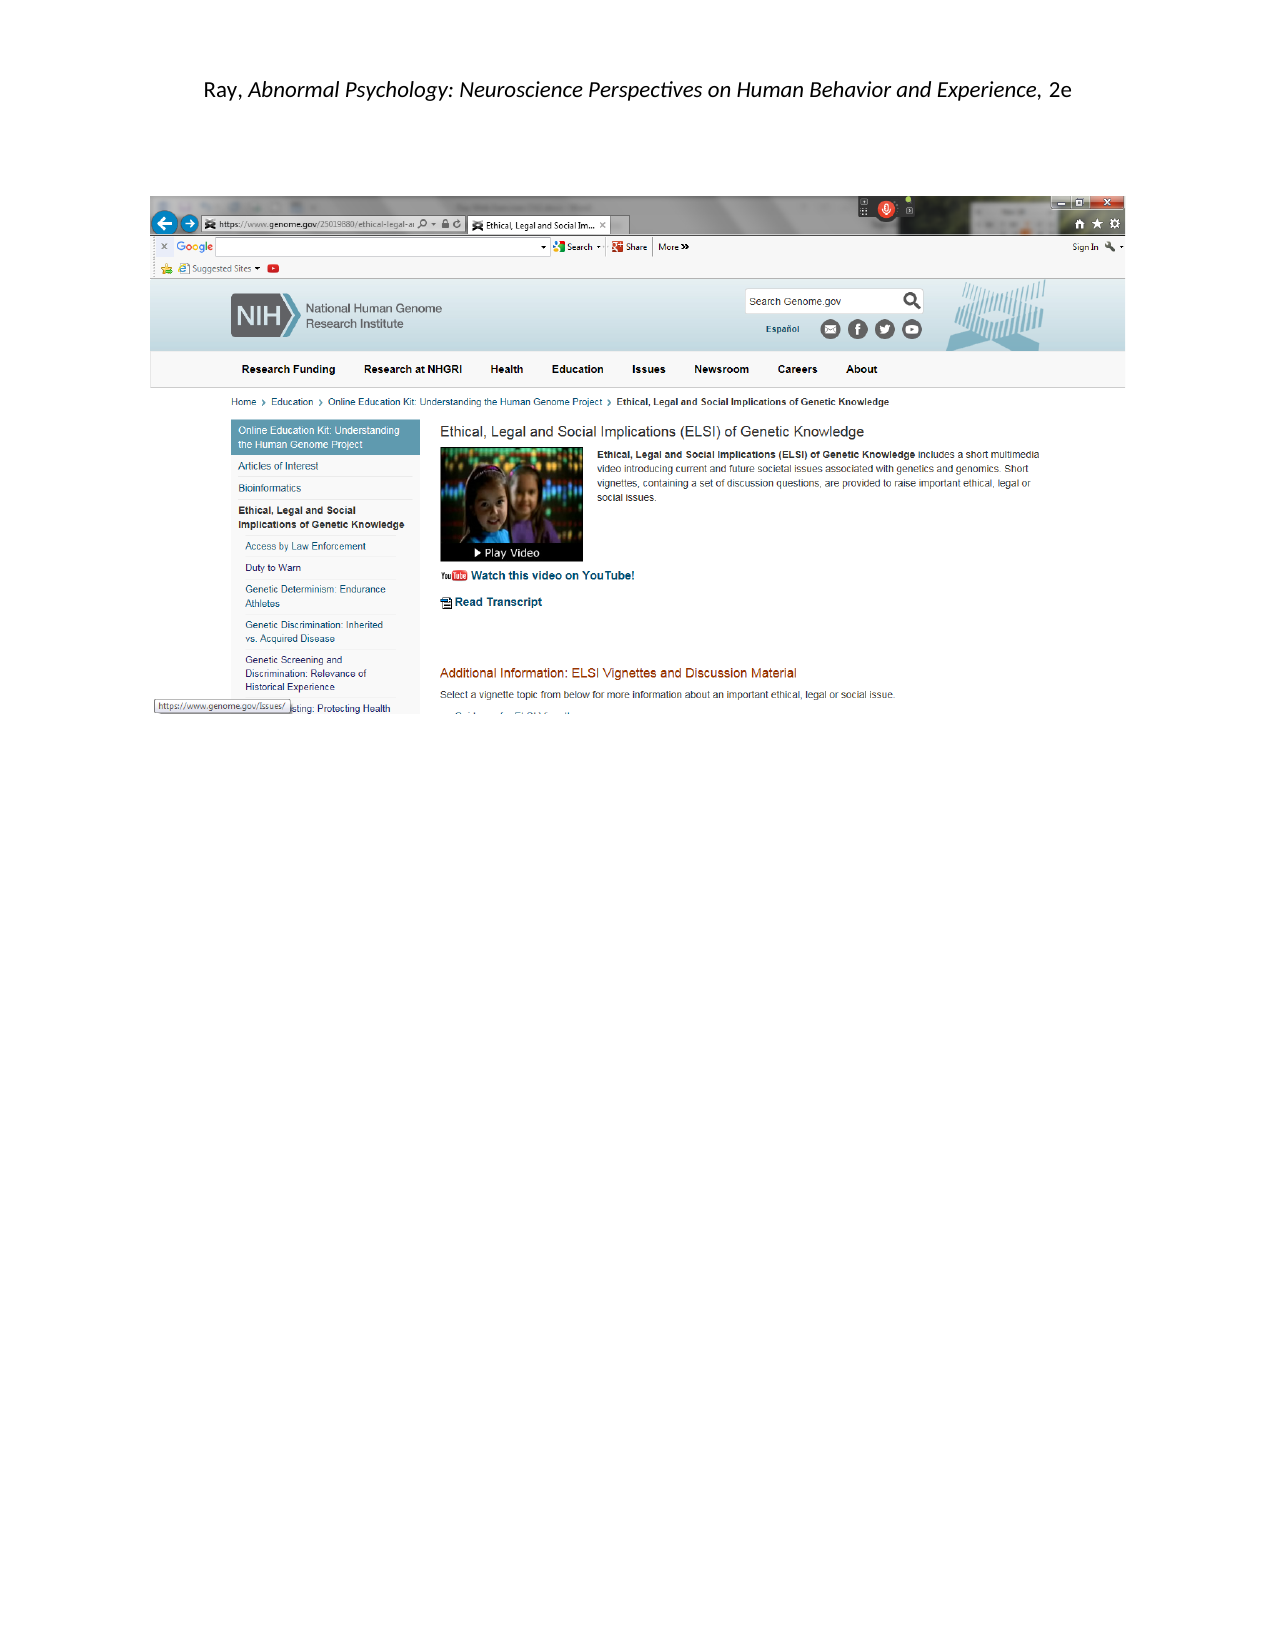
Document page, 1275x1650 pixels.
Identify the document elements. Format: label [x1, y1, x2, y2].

picture [150, 196, 1125, 714]
